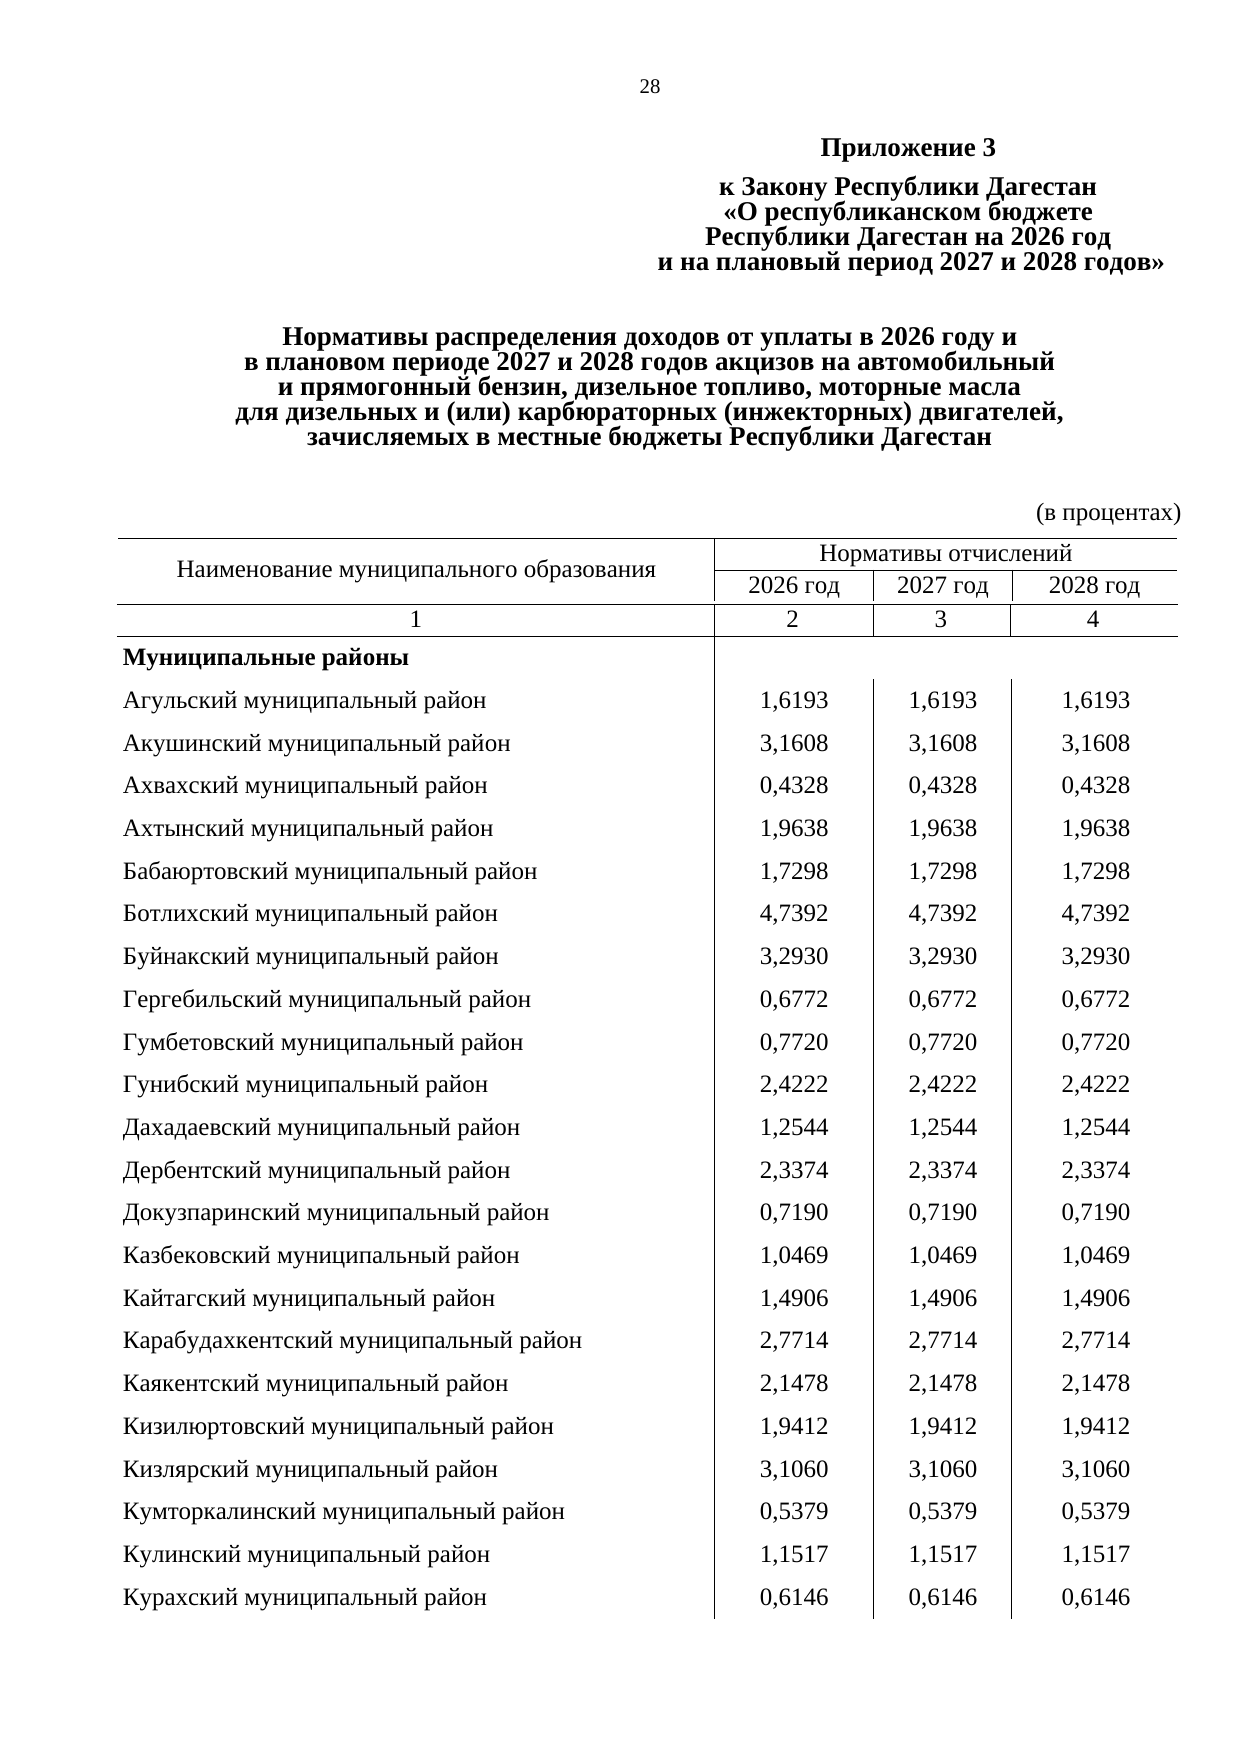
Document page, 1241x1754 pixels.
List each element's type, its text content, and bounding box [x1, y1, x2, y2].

table_cell 1,9412 [874, 1405, 1011, 1448]
table_cell 1,4906 [715, 1277, 873, 1320]
table_header 4 [1011, 605, 1178, 636]
table_cell 0,6146 [715, 1576, 873, 1619]
text для дизельных и (или) карбюраторных (инжекторных) двигателей, [118, 400, 1181, 425]
text зачисляемых в местные бюджеты Республики Дагестан [118, 425, 1181, 450]
table_cell 1,6193 [715, 679, 873, 722]
table_cell Дербентский муниципальный район [120, 1149, 714, 1192]
text в плановом периоде 2027 и 2028 годов акцизов на автомобильный [118, 350, 1181, 375]
table_cell 1,4906 [1012, 1277, 1180, 1320]
table_cell 1,7298 [874, 850, 1011, 893]
table_cell 3,2930 [874, 936, 1011, 978]
table_cell 0,6146 [1012, 1576, 1180, 1619]
table_cell Гергебильский муниципальный район [120, 978, 714, 1021]
table_cell Кизилюртовский муниципальный район [120, 1405, 714, 1448]
table_cell 0,7720 [715, 1021, 873, 1064]
table_cell 2026 год [715, 571, 873, 601]
table_cell 2,4222 [874, 1064, 1011, 1106]
table_cell Кайтагский муниципальный район [120, 1277, 714, 1320]
table_cell 0,5379 [715, 1491, 873, 1533]
table_header 1 [117, 605, 714, 636]
table_cell Гумбетовский муниципальный район [120, 1021, 714, 1064]
table_cell Муниципальные районы [120, 637, 714, 679]
table_cell 0,6146 [874, 1576, 1011, 1619]
table_cell 2028 год [1013, 571, 1177, 601]
text и на плановый период 2027 и 2028 годов» [635, 250, 1181, 275]
table_cell 0,7720 [1012, 1021, 1180, 1064]
table_cell 0,6772 [874, 978, 1011, 1021]
table_cell 0,7720 [874, 1021, 1011, 1064]
table_cell 2027 год [874, 571, 1012, 601]
table_header Наименование муниципального образования [118, 539, 714, 601]
table_cell 2,1478 [874, 1363, 1011, 1405]
table_cell 1,1517 [1012, 1534, 1180, 1576]
table_cell 1,2544 [715, 1106, 873, 1149]
table_cell Карабудахкентский муниципальный район [120, 1320, 714, 1363]
table_cell Кулинский муниципальный район [120, 1534, 714, 1576]
table_cell 4,7392 [1012, 893, 1180, 936]
table_cell 1,2544 [1012, 1106, 1180, 1149]
table_cell 4,7392 [715, 893, 873, 936]
table_cell 0,7190 [874, 1192, 1011, 1234]
table_cell 0,4328 [1012, 765, 1180, 807]
text Республики Дагестан на 2026 год [635, 225, 1181, 250]
table_cell Акушинский муниципальный район [120, 722, 714, 765]
text «О республиканском бюджете [635, 200, 1181, 225]
table_cell 1,7298 [715, 850, 873, 893]
table_cell 0,4328 [874, 765, 1011, 807]
table_cell 1,0469 [715, 1235, 873, 1277]
table_cell 2,7714 [874, 1320, 1011, 1363]
table_cell Гунибский муниципальный район [120, 1064, 714, 1106]
table_cell 0,5379 [1012, 1491, 1180, 1533]
table_cell 1,0469 [874, 1235, 1011, 1277]
text (в процентах) [118, 500, 1181, 525]
table_cell 4,7392 [874, 893, 1011, 936]
table_cell 2,1478 [715, 1363, 873, 1405]
table_cell 0,6772 [1012, 978, 1180, 1021]
table_cell 1,1517 [874, 1534, 1011, 1576]
table_cell 1,6193 [1012, 679, 1180, 722]
table_header 2 [715, 605, 873, 636]
table_cell 1,0469 [1012, 1235, 1180, 1277]
table_cell Курахский муниципальный район [120, 1576, 714, 1619]
table_cell 0,5379 [874, 1491, 1011, 1533]
table_cell 1,2544 [874, 1106, 1011, 1149]
text к Закону Республики Дагестан [635, 175, 1181, 200]
table_cell 2,4222 [715, 1064, 873, 1106]
table_cell 3,1608 [1012, 722, 1180, 765]
table_cell 3,2930 [1012, 936, 1180, 978]
table_cell Кумторкалинский муниципальный район [120, 1491, 714, 1533]
table_cell 2,4222 [1012, 1064, 1180, 1106]
table_cell 2,3374 [1012, 1149, 1180, 1192]
table_cell Дахадаевский муниципальный район [120, 1106, 714, 1149]
table_cell Каякентский муниципальный район [120, 1363, 714, 1405]
text и прямогонный бензин, дизельное топливо, моторные масла [118, 375, 1181, 400]
table_cell 1,9412 [1012, 1405, 1180, 1448]
table_cell Буйнакский муниципальный район [120, 936, 714, 978]
text Приложение 3 [635, 131, 1181, 163]
table_cell 2,7714 [715, 1320, 873, 1363]
table_cell 1,4906 [874, 1277, 1011, 1320]
table_cell 1,1517 [715, 1534, 873, 1576]
table_cell 0,7190 [715, 1192, 873, 1234]
text Нормативы распределения доходов от уплаты в 2026 году и [118, 325, 1181, 350]
table_cell Докузпаринский муниципальный район [120, 1192, 714, 1234]
table_cell Ботлихский муниципальный район [120, 893, 714, 936]
table_cell [715, 636, 1180, 679]
table_cell 3,1608 [715, 722, 873, 765]
table_cell 2,7714 [1012, 1320, 1180, 1363]
table_cell Ахвахский муниципальный район [120, 765, 714, 807]
table_cell 3,1060 [874, 1448, 1011, 1491]
table_cell Агульский муниципальный район [120, 679, 714, 722]
table_cell 3,2930 [715, 936, 873, 978]
table_cell 1,9638 [874, 808, 1011, 850]
table_cell 0,7190 [1012, 1192, 1180, 1234]
table_cell 1,7298 [1012, 850, 1180, 893]
table_cell Казбековский муниципальный район [120, 1235, 714, 1277]
table_cell Кизлярский муниципальный район [120, 1448, 714, 1491]
table_cell 2,3374 [715, 1149, 873, 1192]
table_cell 2,1478 [1012, 1363, 1180, 1405]
table_cell Бабаюртовский муниципальный район [120, 850, 714, 893]
table_cell 0,6772 [715, 978, 873, 1021]
table_header 3 [874, 605, 1010, 636]
table_cell 3,1060 [715, 1448, 873, 1491]
table_cell Ахтынский муниципальный район [120, 808, 714, 850]
table_cell 0,4328 [715, 765, 873, 807]
table_cell 1,9412 [715, 1405, 873, 1448]
table_cell 2,3374 [874, 1149, 1011, 1192]
table_header Нормативы отчислений [715, 539, 1177, 569]
table_cell 1,9638 [1012, 808, 1180, 850]
table_cell 3,1608 [874, 722, 1011, 765]
table_cell 1,6193 [874, 679, 1011, 722]
table_cell 1,9638 [715, 808, 873, 850]
table_cell 3,1060 [1012, 1448, 1180, 1491]
